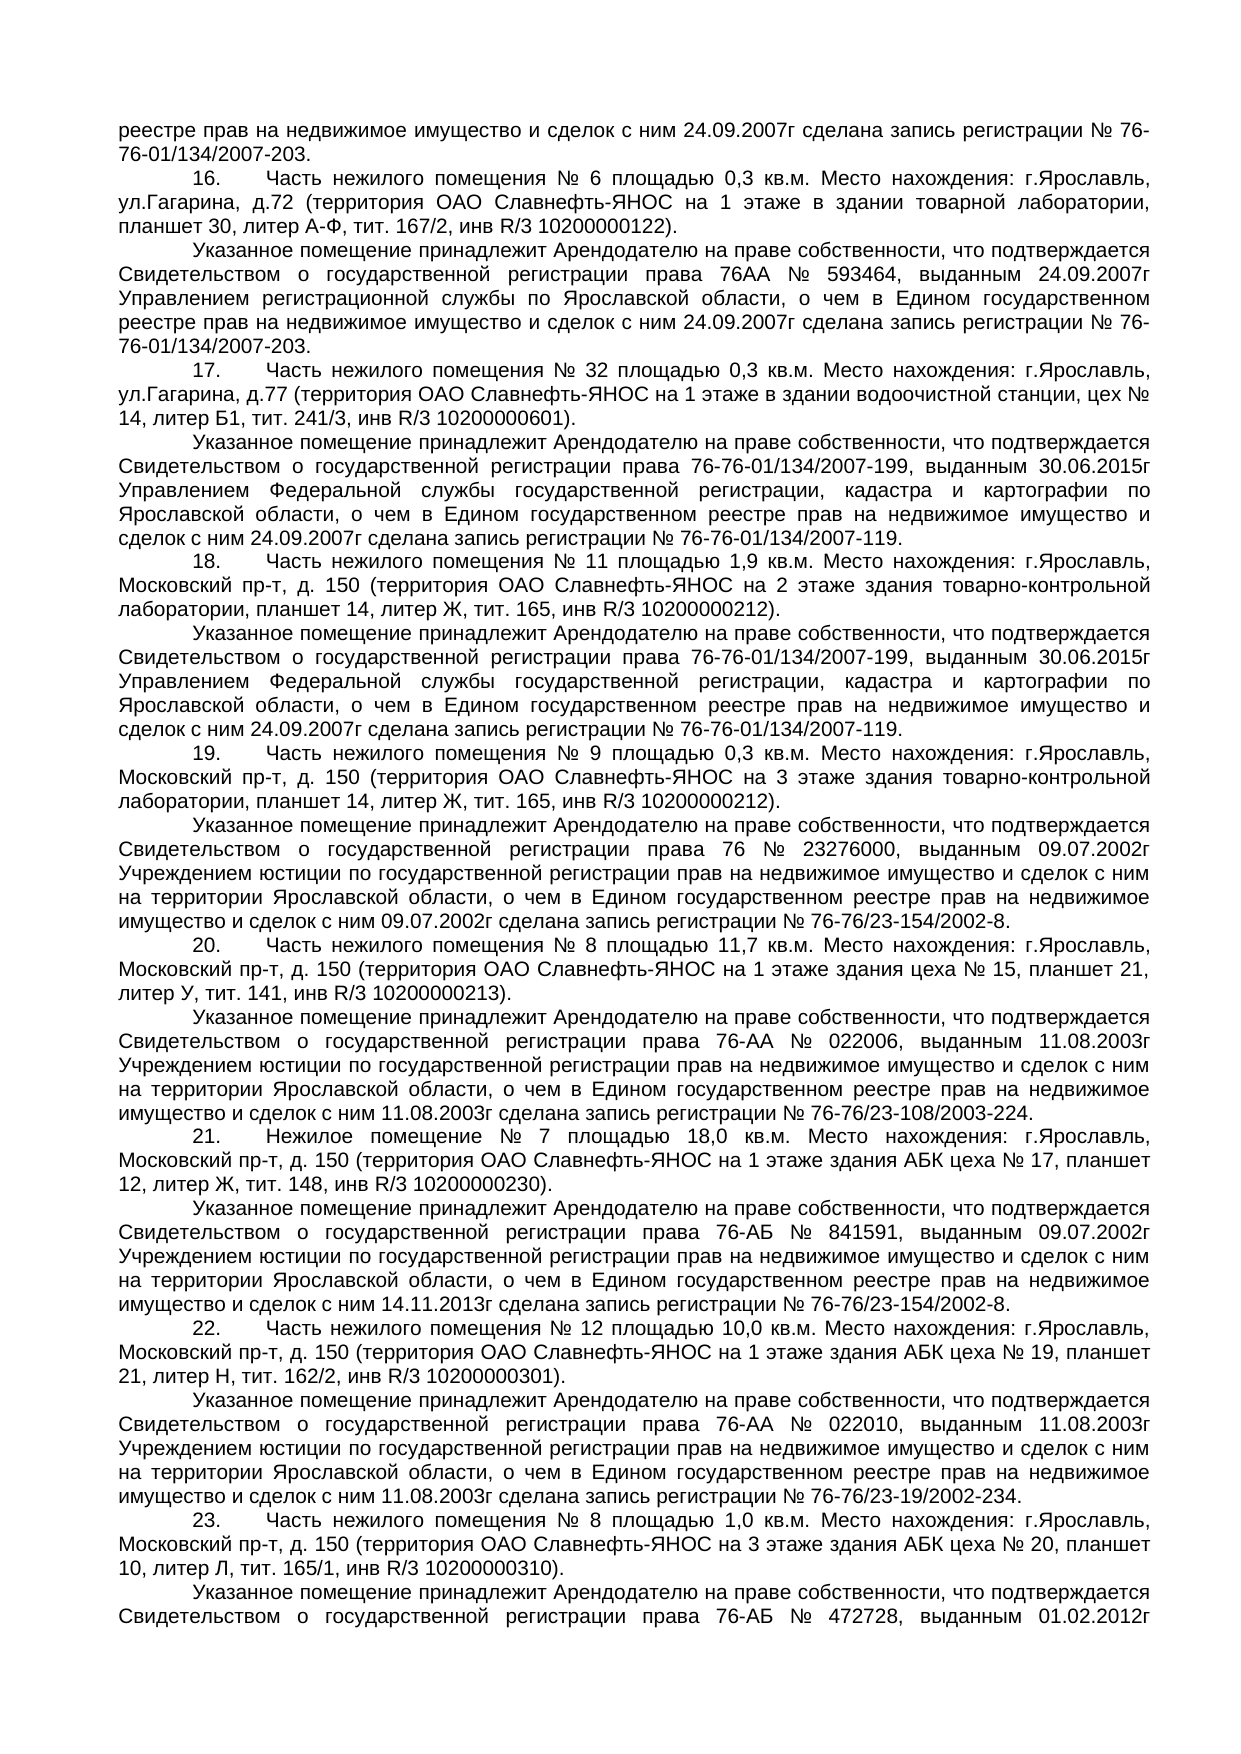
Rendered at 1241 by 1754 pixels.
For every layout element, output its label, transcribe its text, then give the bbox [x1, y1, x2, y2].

list Часть нежилого помещения № 8 площадью 1,0 кв.м. Место нахождения: г.Ярославль, Московский пр-т, д. 150 (территория ОАО Славнефть-ЯНОС на 3 этаже здания АБК цеха № 20, планшет 10, литер Л, тит. 165/1, инв R/3 10200000310). [118, 1508, 1152, 1579]
list Часть нежилого помещения № 32 площадью 0,3 кв.м. Место нахождения: г.Ярославль, ул.Гагарина, д.77 (территория ОАО Славнефть-ЯНОС на 1 этаже в здании водоочистной станции, цех № 14, литер Б1, тит. 241/3, инв R/3 10200000601). [118, 358, 1152, 429]
list Нежилое помещение № 7 площадью 18,0 кв.м. Место нахождения: г.Ярославль, Московский пр-т, д. 150 (территория ОАО Славнефть-ЯНОС на 1 этаже здания АБК цеха № 17, планшет 12, литер Ж, тит. 148, инв R/3 10200000230). [118, 1124, 1152, 1196]
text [118, 1579, 1152, 1627]
list Часть нежилого помещения № 11 площадью 1,9 кв.м. Место нахождения: г.Ярославль, Московский пр-т, д. 150 (территория ОАО Славнефть-ЯНОС на 2 этаже здания товарно-контрольной лаборатории, планшет 14, литер Ж, тит. 165, инв R/3 10200000212). [118, 549, 1152, 621]
text Указанное помещение принадлежит Арендодателю на праве собственности, что подтверждается Свидетельством о государственной регистрации права 76-АБ № 841591, выданным 09.07.2002г Учреждением юстиции по государственной регистрации прав на недвижимое имущество и сделок с ним на территории Ярославской области, о чем в Едином государственном реестре прав на недвижимое имущество и сделок с ним 14.11.2013г сделана запись регистрации № 76-76/23-154/2002-8. [118, 1196, 1152, 1316]
list Часть нежилого помещения № 8 площадью 11,7 кв.м. Место нахождения: г.Ярославль, Московский пр-т, д. 150 (территория ОАО Славнефть-ЯНОС на 1 этаже здания цеха № 15, планшет 21, литер У, тит. 141, инв R/3 10200000213). [118, 933, 1152, 1004]
text Указанное помещение принадлежит Арендодателю на праве собственности, что подтверждается Свидетельством о государственной регистрации права 76-76-01/134/2007-199, выданным 30.06.2015г Управлением Федеральной службы государственной регистрации, кадастра и картографии по Ярославской области, о чем в Едином государственном реестре прав на недвижимое имущество и сделок с ним 24.09.2007г сделана запись регистрации № 76-76-01/134/2007-119. [118, 429, 1152, 549]
text Указанное помещение принадлежит Арендодателю на праве собственности, что подтверждается Свидетельством о государственной регистрации права 76-76-01/134/2007-199, выданным 30.06.2015г Управлением Федеральной службы государственной регистрации, кадастра и картографии по Ярославской области, о чем в Едином государственном реестре прав на недвижимое имущество и сделок с ним 24.09.2007г сделана запись регистрации № 76-76-01/134/2007-119. [118, 621, 1152, 741]
list Часть нежилого помещения № 12 площадью 10,0 кв.м. Место нахождения: г.Ярославль, Московский пр-т, д. 150 (территория ОАО Славнефть-ЯНОС на 1 этаже здания АБК цеха № 19, планшет 21, литер Н, тит. 162/2, инв R/3 10200000301). [118, 1316, 1152, 1388]
text Указанное помещение принадлежит Арендодателю на праве собственности, что подтверждается Свидетельством о государственной регистрации права 76 № 23276000, выданным 09.07.2002г Учреждением юстиции по государственной регистрации прав на недвижимое имущество и сделок с ним на территории Ярославской области, о чем в Едином государственном реестре прав на недвижимое имущество и сделок с ним 09.07.2002г сделана запись регистрации № 76-76/23-154/2002-8. [118, 813, 1152, 933]
text Указанное помещение принадлежит Арендодателю на праве собственности, что подтверждается Свидетельством о государственной регистрации права 76-АА № 022006, выданным 11.08.2003г Учреждением юстиции по государственной регистрации прав на недвижимое имущество и сделок с ним на территории Ярославской области, о чем в Едином государственном реестре прав на недвижимое имущество и сделок с ним 11.08.2003г сделана запись регистрации № 76-76/23-108/2003-224. [118, 1004, 1152, 1124]
text Указанное помещение принадлежит Арендодателю на праве собственности, что подтверждается Свидетельством о государственной регистрации права 76-АА № 022010, выданным 11.08.2003г Учреждением юстиции по государственной регистрации прав на недвижимое имущество и сделок с ним на территории Ярославской области, о чем в Едином государственном реестре прав на недвижимое имущество и сделок с ним 11.08.2003г сделана запись регистрации № 76-76/23-19/2002-234. [118, 1388, 1152, 1508]
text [118, 118, 1152, 166]
list Часть нежилого помещения № 9 площадью 0,3 кв.м. Место нахождения: г.Ярославль, Московский пр-т, д. 150 (территория ОАО Славнефть-ЯНОС на 3 этаже здания товарно-контрольной лаборатории, планшет 14, литер Ж, тит. 165, инв R/3 10200000212). [118, 741, 1152, 813]
list Часть нежилого помещения № 6 площадью 0,3 кв.м. Место нахождения: г.Ярославль, ул.Гагарина, д.72 (территория ОАО Славнефть-ЯНОС на 1 этаже в здании товарной лаборатории, планшет 30, литер А-Ф, тит. 167/2, инв R/3 10200000122). [118, 166, 1152, 238]
